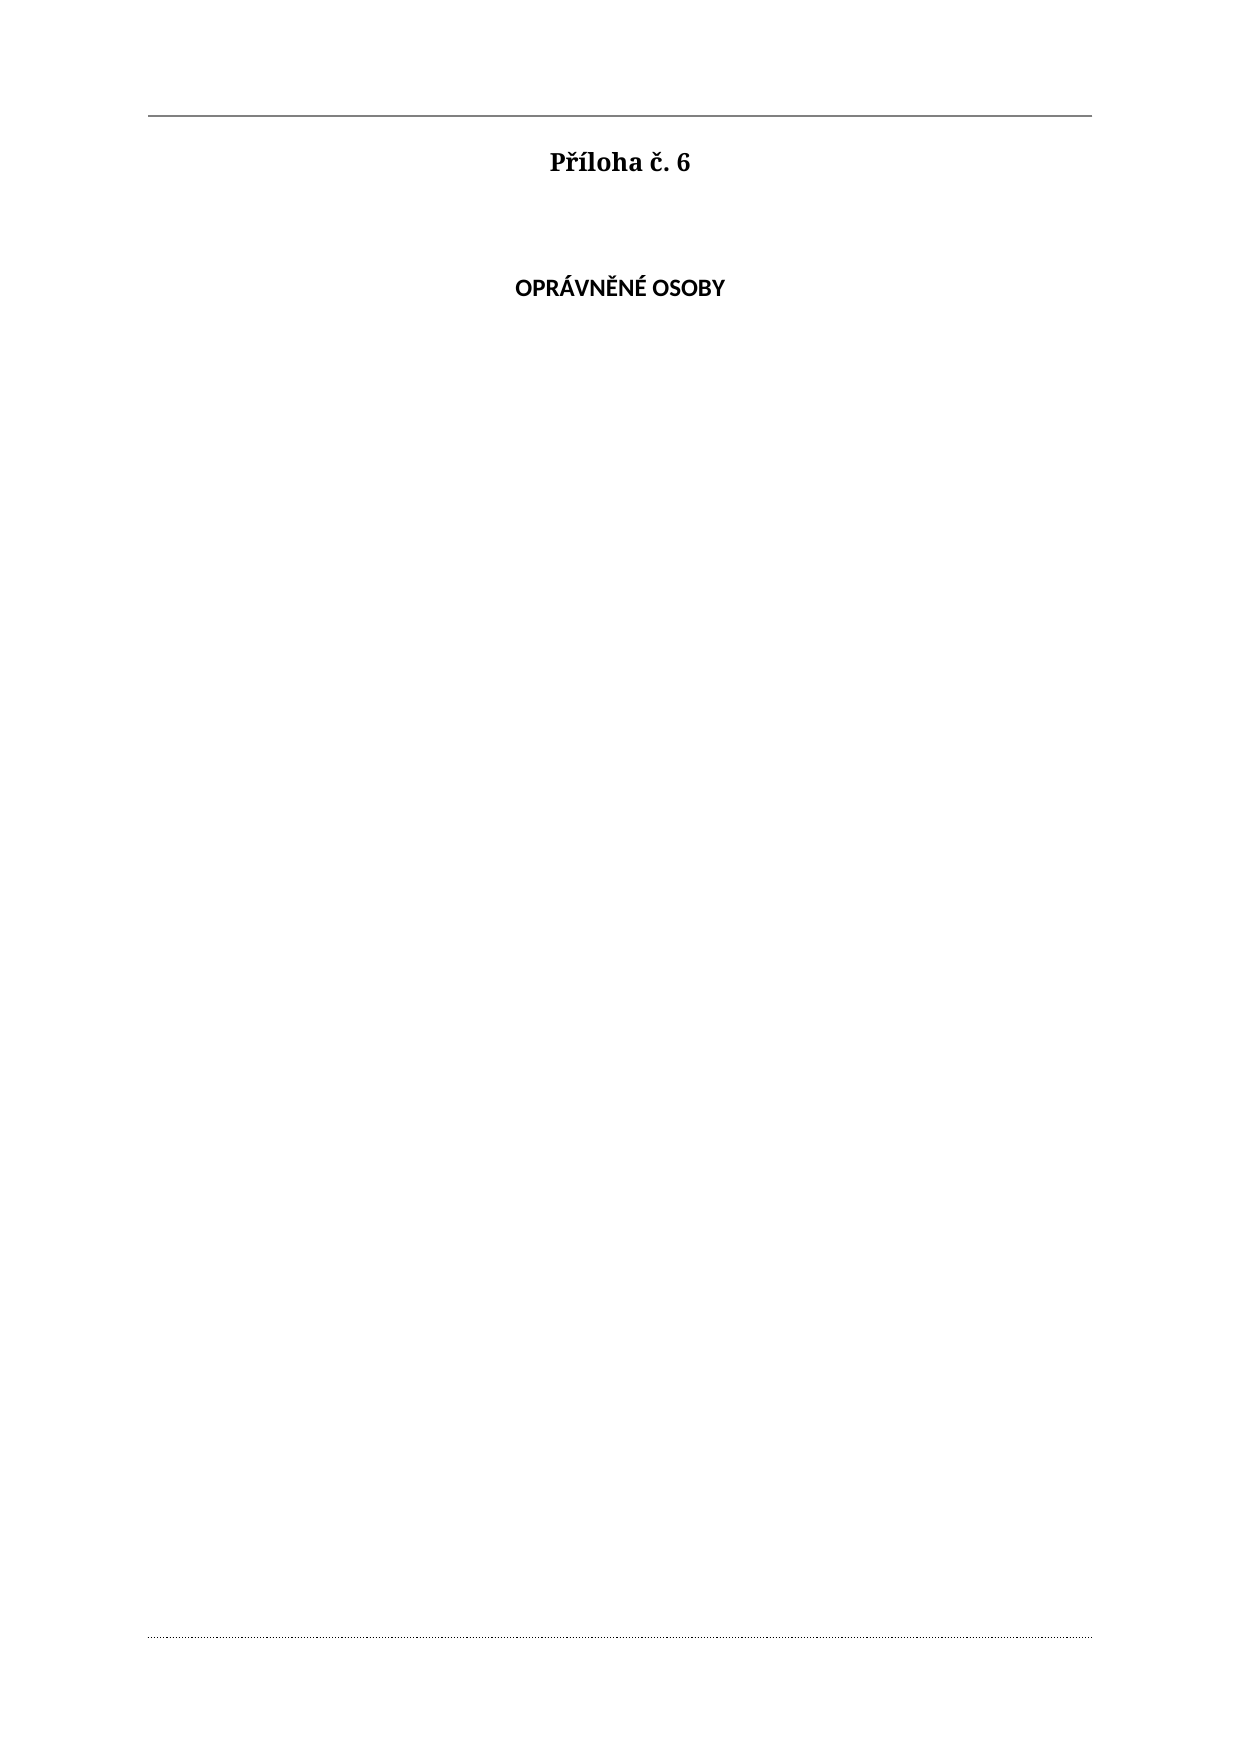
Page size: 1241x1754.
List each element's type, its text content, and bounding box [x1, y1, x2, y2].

text OPRÁVNĚNÉ OSOBY [148, 273, 1092, 302]
text Příloha č. 6 [148, 148, 1092, 177]
